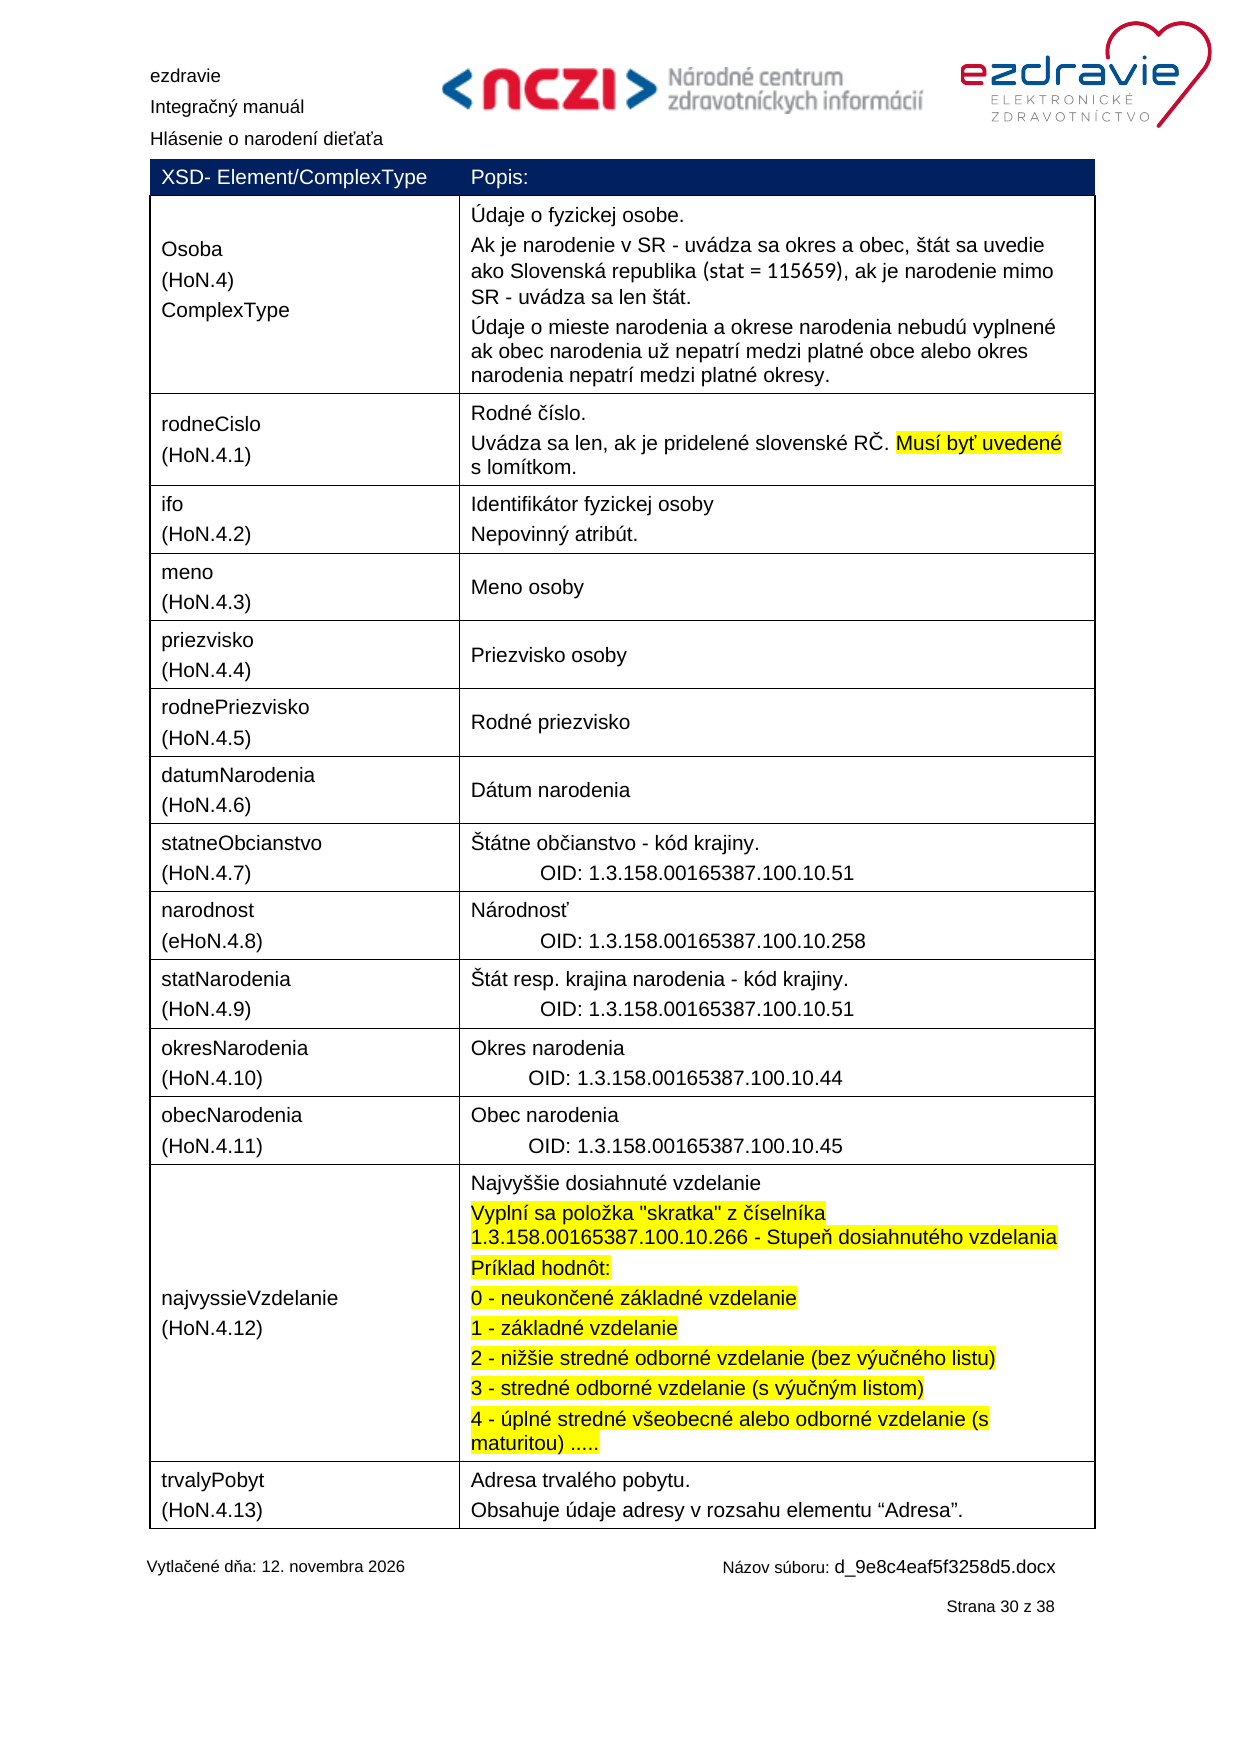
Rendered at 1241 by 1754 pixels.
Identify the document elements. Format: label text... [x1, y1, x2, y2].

table_cell Obec narodenia OID: 1.3.158.00165387.100.10.45 [460, 1097, 1094, 1164]
table_cell datumNarodenia (HoN.4.6) [151, 757, 459, 823]
table_cell Národnosť OID: 1.3.158.00165387.100.10.258 [460, 892, 1094, 959]
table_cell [460, 1462, 1094, 1528]
table_cell Meno osoby [460, 554, 1094, 620]
picture [961, 21, 1212, 128]
picture [442, 67, 924, 114]
table_header XSD- Element/ComplexType [150, 159, 459, 195]
table_cell meno (HoN.4.3) [151, 554, 459, 620]
table_cell Štát resp. krajina narodenia - kód krajiny. OID: 1.3.158.00165387.100.10.51 [460, 960, 1094, 1028]
table_cell Identifikátor fyzickej osoby Nepovinný atribút. [460, 486, 1094, 552]
table_cell najvyssieVzdelanie (HoN.4.12) [151, 1165, 459, 1461]
table_cell Najvyššie dosiahnuté vzdelanie Vyplní sa položka "skratka" z číselníka 1.3.158.00165387.100.10.266 - Stupeň dosiahnutého vzdelania Príklad hodnôt: 0 - neukončené základné vzdelanie 1 - základné vzdelanie 2 - nižšie stredné odborné vzdelanie (bez výučného listu) 3 - stredné odborné vzdelanie (s výučným listom) 4 - úplné stredné všeobecné alebo odborné vzdelanie (s maturitou) ..... [460, 1165, 1094, 1461]
table_cell Okres narodenia OID: 1.3.158.00165387.100.10.44 [460, 1029, 1094, 1096]
table_cell narodnost (eHoN.4.8) [151, 892, 459, 959]
table_header Popis: [459, 159, 1095, 195]
table_cell priezvisko (HoN.4.4) [151, 621, 459, 688]
table_cell Údaje o fyzickej osobe. Ak je narodenie v SR - uvádza sa okres a obec, štát sa uvedie ako Slovenská republika (stat = 115659), ak je narodenie mimo SR - uvádza sa len štát. Údaje o mieste narodenia a okrese narodenia nebudú vyplnené ak obec narodenia už nepatrí medzi platné obce alebo okres narodenia nepatrí medzi platné okresy. [460, 196, 1094, 393]
table_cell okresNarodenia (HoN.4.10) [151, 1029, 459, 1096]
table_cell statneObcianstvo (HoN.4.7) [151, 824, 459, 891]
table_cell Štátne občianstvo - kód krajiny. OID: 1.3.158.00165387.100.10.51 [460, 824, 1094, 891]
table_cell Rodné číslo. Uvádza sa len, ak je pridelené slovenské RČ. Musí byť uvedené s lomítkom. [460, 394, 1094, 485]
table_cell Osoba (HoN.4) ComplexType [151, 196, 459, 393]
table_cell Rodné priezvisko [460, 689, 1094, 756]
table_cell ifo (HoN.4.2) [151, 486, 459, 552]
table_cell trvalyPobyt (HoN.4.13) [151, 1462, 459, 1528]
table_cell statNarodenia (HoN.4.9) [151, 960, 459, 1028]
table_cell obecNarodenia (HoN.4.11) [151, 1097, 459, 1164]
table_cell rodnePriezvisko (HoN.4.5) [151, 689, 459, 756]
table_cell rodneCislo (HoN.4.1) [151, 394, 459, 485]
table_cell Priezvisko osoby [460, 621, 1094, 688]
table_cell Dátum narodenia [460, 757, 1094, 823]
